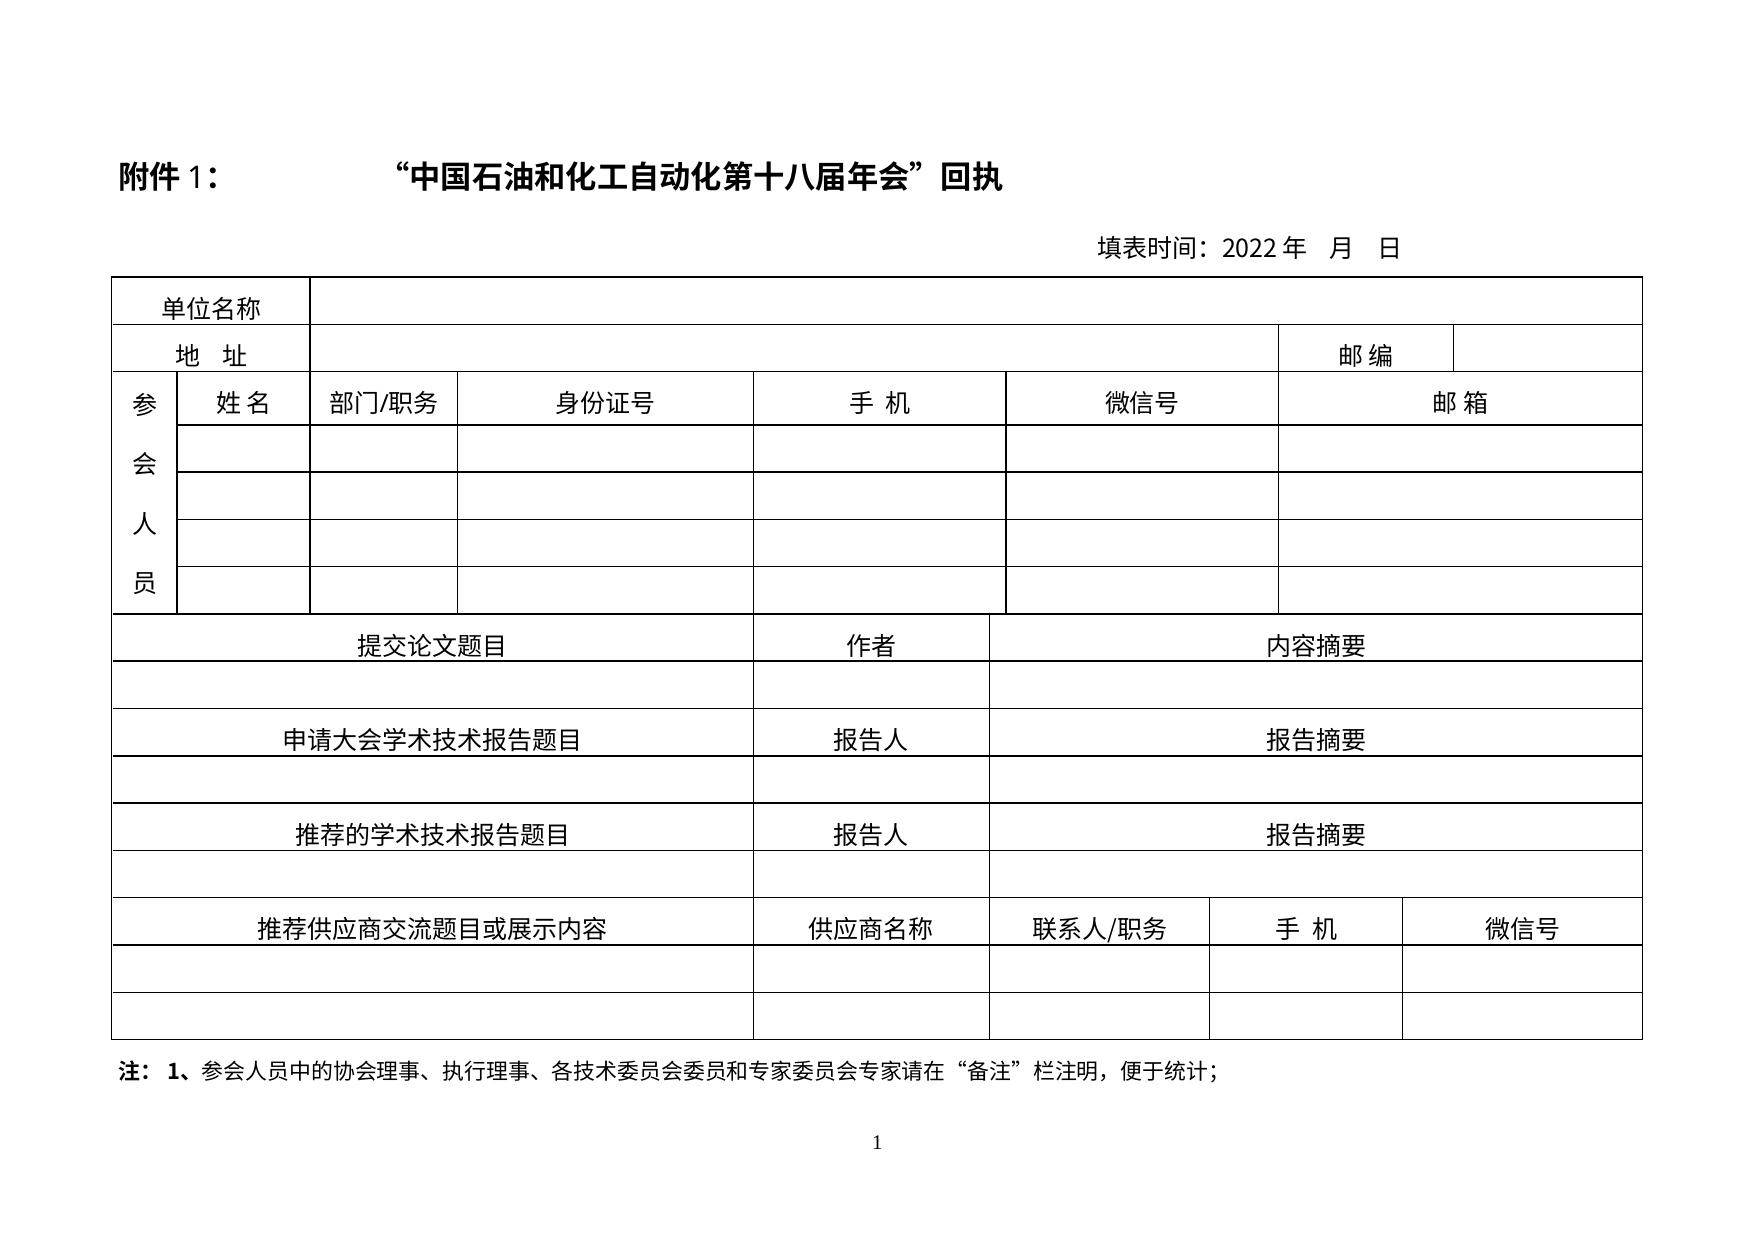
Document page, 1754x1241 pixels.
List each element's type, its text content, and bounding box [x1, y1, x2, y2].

table_cell [754, 473, 1005, 518]
table_cell [990, 851, 1642, 897]
table_cell 报告人 [754, 804, 989, 849]
table_cell [112, 756, 753, 802]
table_cell 推荐的学术技术报告题目 [112, 803, 753, 849]
table_cell [112, 993, 753, 1039]
table_cell [311, 473, 457, 518]
table_cell [311, 567, 457, 613]
table_cell [178, 473, 309, 518]
table_cell [178, 426, 309, 471]
table_cell [1279, 520, 1642, 566]
table_cell 参会人员 [112, 372, 176, 613]
table_cell [1007, 520, 1278, 566]
text 填表时间：2022年 月 日 [118, 217, 1636, 276]
table_cell 报告摘要 [990, 804, 1642, 849]
table_cell 推荐供应商交流题目或展示内容 [112, 898, 753, 944]
table_cell [754, 851, 989, 897]
table_cell 邮 箱 [1279, 372, 1642, 424]
table_cell [1007, 567, 1278, 613]
table_cell 手 机 [754, 372, 1005, 424]
table_cell 身份证号 [458, 372, 753, 424]
table_cell [458, 426, 753, 471]
table_cell [458, 567, 753, 613]
table_cell [1279, 567, 1642, 613]
table_cell [458, 520, 753, 566]
table_cell 报告人 [754, 709, 989, 755]
table_cell [990, 993, 1209, 1039]
table_cell [754, 426, 1005, 471]
table_cell [1210, 946, 1402, 991]
table_cell [1403, 993, 1642, 1039]
table_cell [1454, 325, 1642, 371]
table_cell [1210, 993, 1402, 1039]
table_cell [754, 662, 989, 708]
table_cell [754, 946, 989, 991]
table_cell [754, 993, 989, 1039]
table_header 单位名称 [112, 278, 309, 323]
table_cell [178, 567, 309, 613]
table_cell 联系人/职务 [990, 898, 1209, 944]
table_cell 报告摘要 [990, 709, 1642, 755]
table_cell 微信号 [1007, 372, 1278, 424]
table_cell [1403, 946, 1642, 991]
text 附件1： “中国石油和化工自动化第十八届年会”回执 [118, 145, 1636, 204]
table_cell [311, 426, 457, 471]
table_cell 地 址 [112, 325, 309, 371]
table_cell 内容摘要 [990, 615, 1642, 660]
table_cell [112, 851, 753, 897]
table_cell [458, 473, 753, 518]
table_cell [754, 520, 1005, 566]
table_cell 申请大会学术技术报告题目 [112, 709, 753, 755]
table_cell [1007, 426, 1278, 471]
table_cell [311, 325, 1278, 371]
table_cell [754, 567, 1005, 613]
table_cell 姓 名 [178, 372, 309, 424]
table_header [311, 278, 1642, 323]
table_cell [990, 757, 1642, 802]
table_cell 部门/职务 [311, 372, 457, 424]
table_cell [1279, 473, 1642, 518]
table_cell 手 机 [1210, 898, 1402, 944]
table_cell [990, 662, 1642, 708]
table_cell [754, 757, 989, 802]
table_cell 微信号 [1403, 898, 1642, 944]
table_cell [311, 520, 457, 566]
table_cell [1279, 426, 1642, 471]
table_cell 作者 [754, 615, 989, 660]
table_cell [112, 661, 753, 708]
text 注： 1、参会人员中的协会理事、执行理事、各技术委员会委员和专家委员会专家请在“备注”栏注明，便于统计； [118, 1040, 1636, 1100]
table_cell 提交论文题目 [112, 614, 753, 660]
table_cell 供应商名称 [754, 898, 989, 944]
table_cell [990, 946, 1209, 991]
table_cell 邮 编 [1279, 325, 1453, 371]
table_cell [1007, 473, 1278, 518]
table_cell [112, 945, 753, 991]
table_cell [178, 520, 309, 566]
